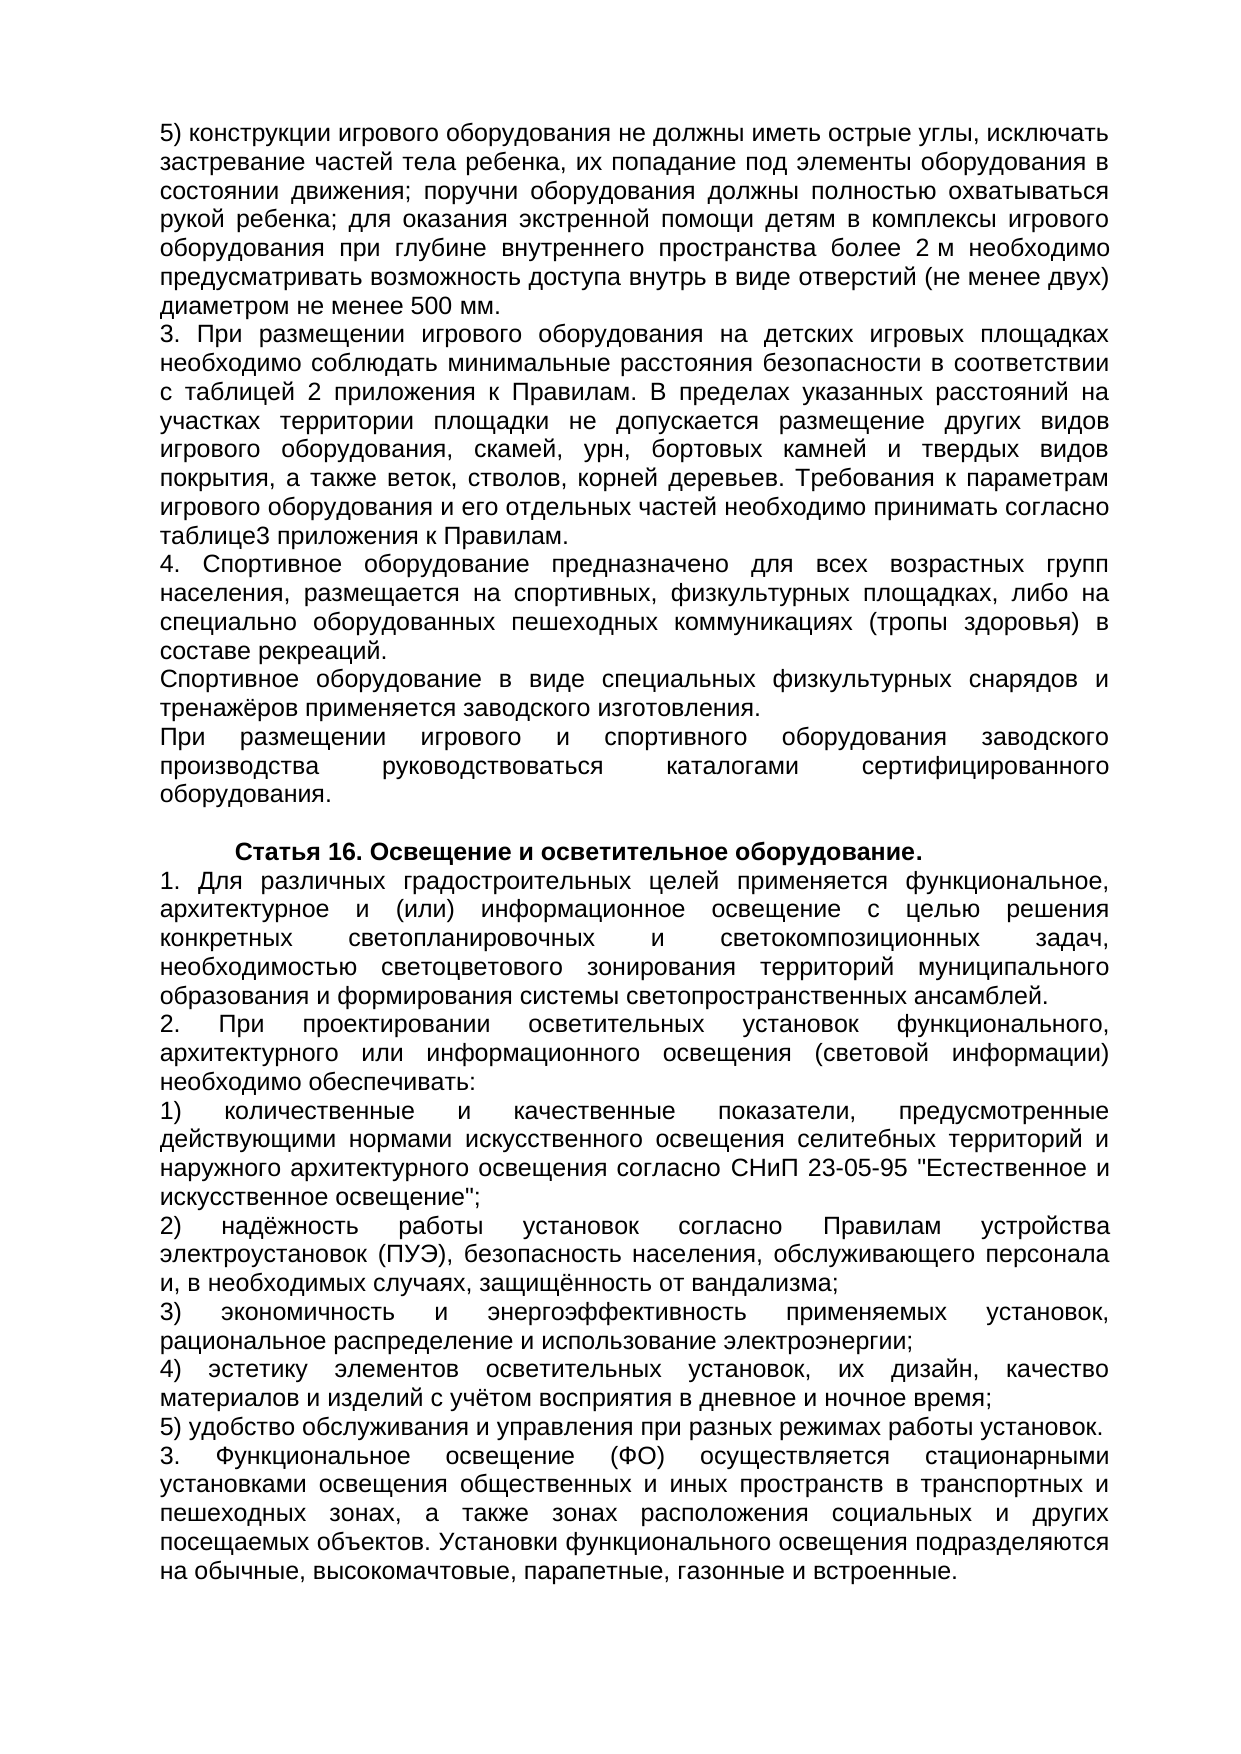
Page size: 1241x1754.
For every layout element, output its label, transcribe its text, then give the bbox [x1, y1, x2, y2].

text 2) надёжность работы установок согласно Правилам устройства электроустановок (ПУЭ), безопасность населения, обслуживающего персонала и, в необходимых случаях, защищённость от вандализма; [159, 1211, 1110, 1297]
text 2. При проектировании осветительных установок функционального, архитектурного или информационного освещения (световой информации) необходимо обеспечивать: [159, 1009, 1110, 1096]
text 3. При размещении игрового оборудования на детских игровых площадках необходимо соблюдать минимальные расстояния безопасности в соответствии с таблицей 2 приложения к Правилам. В пределах указанных расстояний на участках территории площадки не допускается размещение других видов игрового оборудования, скамей, урн, бортовых камней и твердых видов покрытия, а также веток, стволов, корней деревьев. Требования к параметрам игрового оборудования и его отдельных частей необходимо принимать согласно таблице3 приложения к Правилам. [159, 319, 1110, 549]
text 1. Для различных градостроительных целей применяется функциональное, архитектурное и (или) информационное освещение с целью решения конкретных светопланировочных и светокомпозиционных задач, необходимостью светоцветового зонирования территорий муниципального образования и формирования системы светопространственных ансамблей. [159, 866, 1110, 1009]
text 3. Функциональное освещение (ФО) осуществляется стационарными установками освещения общественных и иных пространств в транспортных и пешеходных зонах, а также зонах расположения социальных и других посещаемых объектов. Установки функционального освещения подразделяются на обычные, высокомачтовые, парапетные, газонные и встроенные. [159, 1441, 1110, 1584]
text Статья 16. Освещение и осветительное оборудование. [234, 837, 1110, 866]
text 4) эстетику элементов осветительных установок, их дизайн, качество материалов и изделий с учётом восприятия в дневное и ночное время; [159, 1354, 1110, 1412]
text При размещении игрового и спортивного оборудования заводского производства руководствоваться каталогами сертифицированного оборудования. [159, 722, 1110, 808]
text 5) удобство обслуживания и управления при разных режимах работы установок. [159, 1412, 1110, 1441]
text 3) экономичность и энергоэффективность применяемых установок, рациональное распределение и использование электроэнергии; [159, 1297, 1110, 1354]
text 4. Спортивное оборудование предназначено для всех возрастных групп населения, размещается на спортивных, физкультурных площадках, либо на специально оборудованных пешеходных коммуникациях (тропы здоровья) в составе рекреаций. [159, 549, 1110, 664]
text Спортивное оборудование в виде специальных физкультурных снарядов и тренажёров применяется заводского изготовления. [159, 664, 1110, 722]
text 5) конструкции игрового оборудования не должны иметь острые углы, исключать застревание частей тела ребенка, их попадание под элементы оборудования в состоянии движения; поручни оборудования должны полностью охватываться рукой ребенка; для оказания экстренной помощи детям в комплексы игрового оборудования при глубине внутреннего пространства более необходимо предусматривать возможность доступа внутрь в виде отверстий (не менее двух) диаметром не менее . [159, 118, 1110, 319]
text 1) количественные и качественные показатели, предусмотренные действующими нормами искусственного освещения селитебных территорий и наружного архитектурного освещения согласно СНиП 23-05-95 "Естественное и искусственное освещение"; [159, 1096, 1110, 1211]
